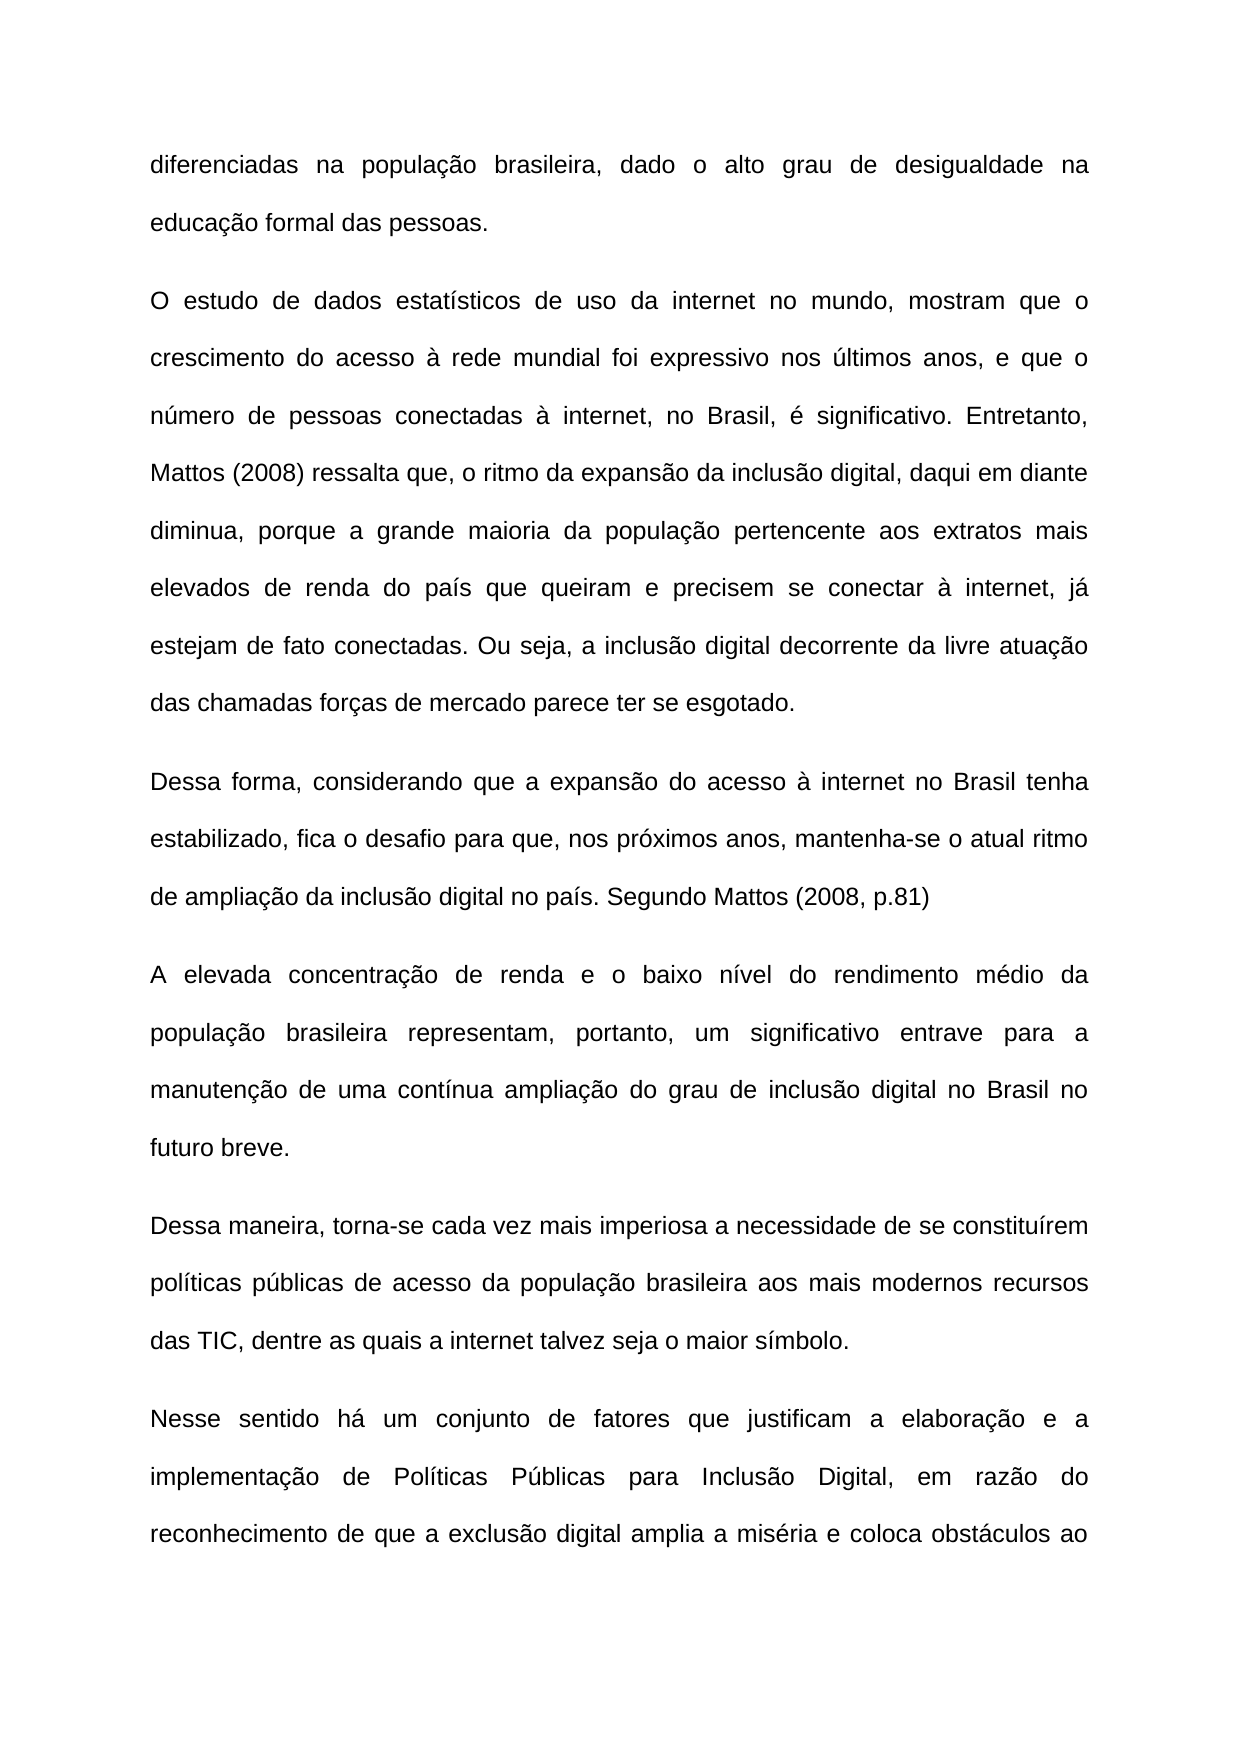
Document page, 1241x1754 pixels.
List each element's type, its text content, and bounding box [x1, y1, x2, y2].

text O estudo de dados estatísticos de uso da internet no mundo, mostram que o crescimento do acesso à rede mundial foi expressivo nos últimos anos, e que o número de pessoas conectadas à internet, no Brasil, é significativo. Entretanto, Mattos (2008) ressalta que, o ritmo da expansão da inclusão digital, daqui em diante diminua, porque a grande maioria da população pertencente aos extratos mais elevados de renda do país que queiram e precisem se conectar à internet, já estejam de fato conectadas. Ou seja, a inclusão digital decorrente da livre atuação das chamadas forças de mercado parece ter se esgotado. [150, 286, 1090, 717]
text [150, 1404, 1090, 1548]
text Dessa forma, considerando que a expansão do acesso à internet no Brasil tenha estabilizado, fica o desafio para que, nos próximos anos, mantenha-se o atual ritmo de ampliação da inclusão digital no país. Segundo Mattos (2008, p.81) [150, 767, 1090, 910]
text A elevada concentração de renda e o baixo nível do rendimento médio da população brasileira representam, portanto, um significativo entrave para a manutenção de uma contínua ampliação do grau de inclusão digital no Brasil no futuro breve. [150, 960, 1090, 1161]
text Dessa maneira, torna-se cada vez mais imperiosa a necessidade de se constituírem políticas públicas de acesso da população brasileira aos mais modernos recursos das TIC, dentre as quais a internet talvez seja o maior símbolo. [150, 1211, 1090, 1354]
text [150, 150, 1090, 236]
